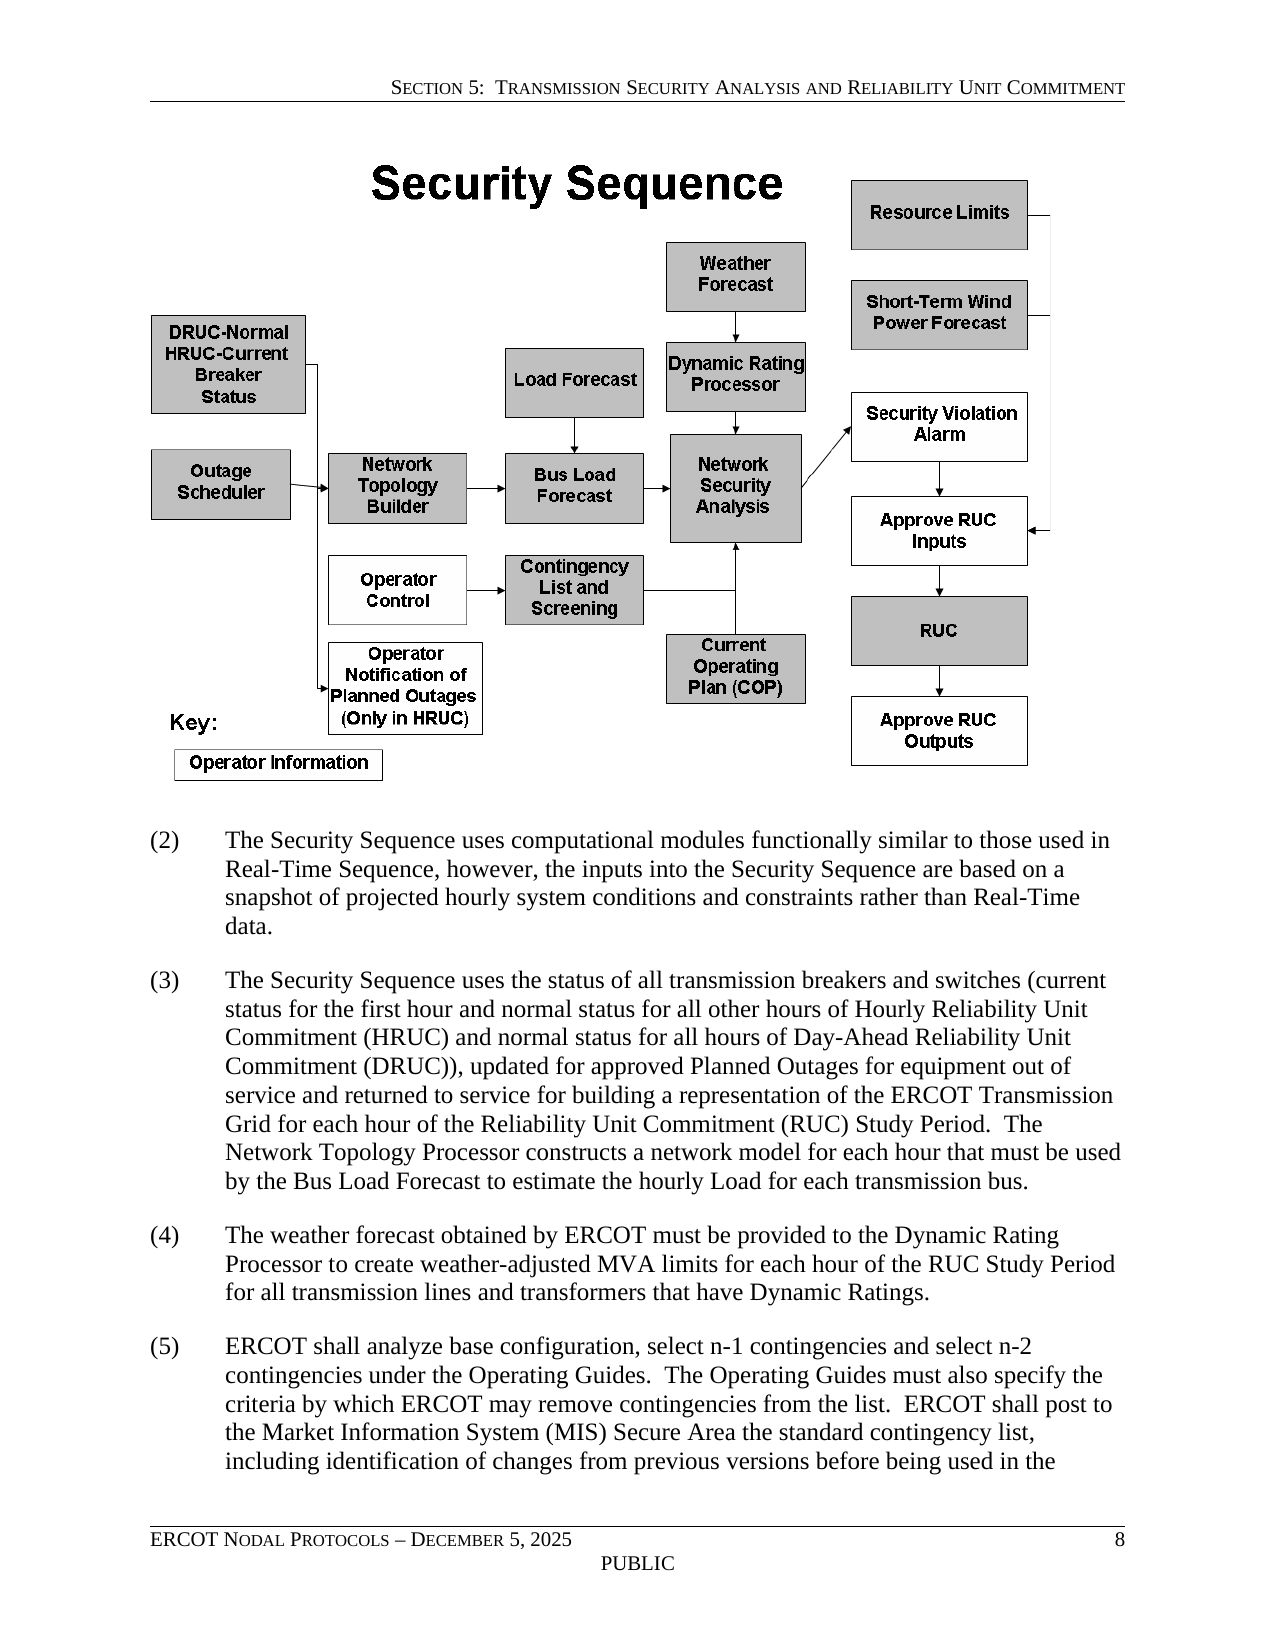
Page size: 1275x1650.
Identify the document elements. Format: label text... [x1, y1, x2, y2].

text (4) The weather forecast obtained by ERCOT must be provided to the Dynamic Rating Processor to create weather-adjusted MVA limits for each hour of the RUC Study Period for all transmission lines and transformers that have Dynamic Ratings. [150, 1220, 1125, 1306]
text (3) The Security Sequence uses the status of all transmission breakers and switches (current status for the first hour and normal status for all other hours of Hourly Reliability Unit Commitment (HRUC) and normal status for all hours of Day-Ahead Reliability Unit Commitment (DRUC)), updated for approved Planned Outages for equipment out of service and returned to service for building a representation of the ERCOT Transmission Grid for each hour of the Reliability Unit Commitment (RUC) Study Period. The Network Topology Processor constructs a network model for each hour that must be used by the Bus Load Forecast to estimate the hourly Load for each transmission bus. [150, 965, 1125, 1195]
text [150, 1331, 1125, 1475]
text (2) The Security Sequence uses computational modules functionally similar to those used in Real-Time Sequence, however, the inputs into the Security Sequence are based on a snapshot of projected hourly system conditions and constraints rather than Real-Time data. [150, 825, 1125, 940]
picture [150, 150, 1050, 800]
